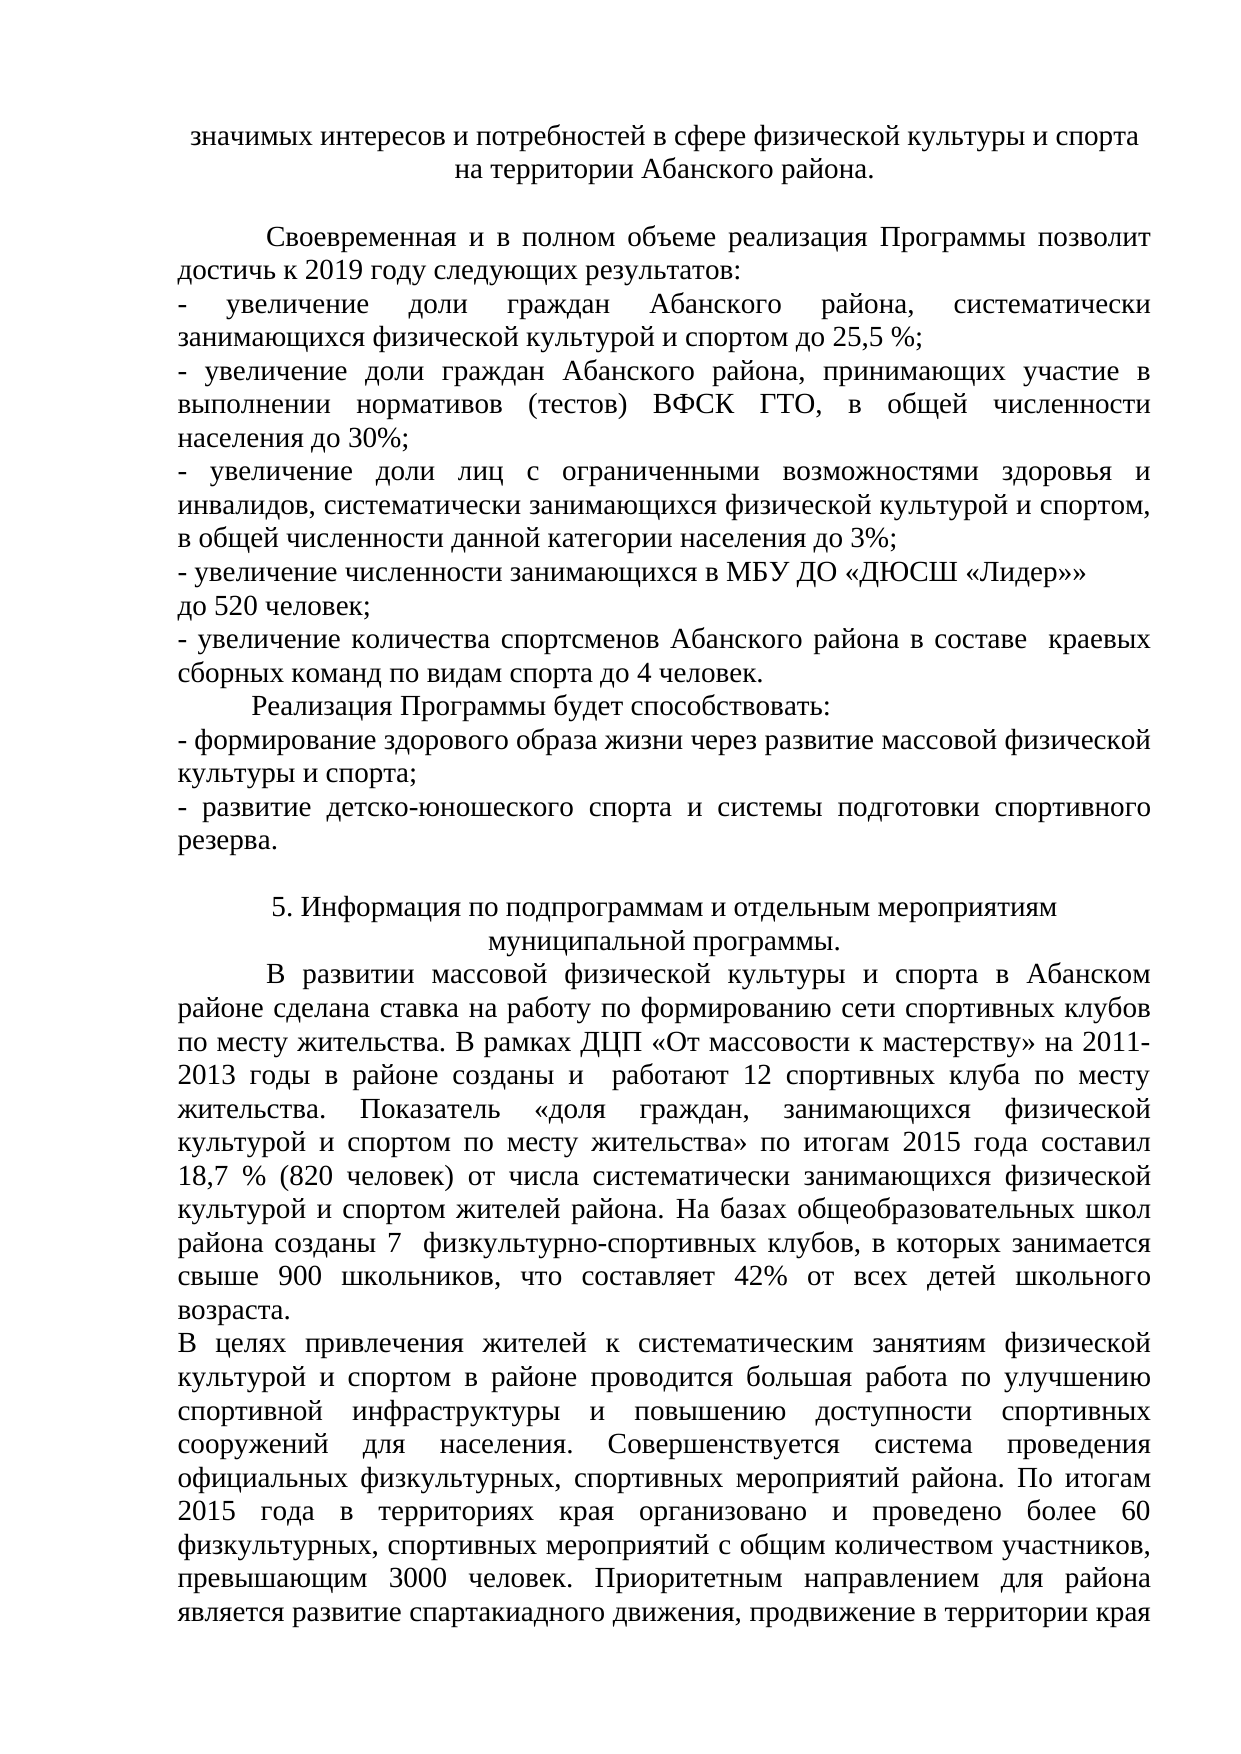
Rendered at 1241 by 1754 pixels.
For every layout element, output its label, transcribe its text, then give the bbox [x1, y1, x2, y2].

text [177, 118, 1152, 185]
text - формирование здорового образа жизни через развитие массовой физической культуры и спорта; [177, 722, 1152, 789]
text до 520 человек; [177, 588, 1152, 621]
text Реализация Программы будет способствовать: [177, 688, 1152, 722]
text - увеличение доли граждан Абанского района, систематически занимающихся физической культурой и спортом до 25,5 %; [177, 286, 1152, 353]
text - увеличение доли лиц с ограниченными возможностями здоровья и инвалидов, систематически занимающихся физической культурой и спортом, в общей численности данной категории населения до 3%; [177, 453, 1152, 554]
text - увеличение доли граждан Абанского района, принимающих участие в выполнении нормативов (тестов) ВФСК ГТО, в общей численности населения до 30%; [177, 353, 1152, 453]
text - увеличение количества спортсменов Абанского района в составе краевых сборных команд по видам спорта до 4 человек. [177, 621, 1152, 688]
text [177, 1326, 1152, 1627]
text - увеличение численности занимающихся в МБУ ДО «ДЮСШ «Лидер»» [177, 554, 1152, 588]
text Своевременная и в полном объеме реализация Программы позволит достичь к 2019 году следующих результатов: [177, 219, 1152, 286]
text В развитии массовой физической культуры и спорта в Абанском районе сделана ставка на работу по формированию сети спортивных клубов по месту жительства. В рамках ДЦП «От массовости к мастерству» на 2011-2013 годы в районе созданы и работают 12 спортивных клуба по месту жительства. Показатель «доля граждан, занимающихся физической культурой и спортом по месту жительства» по итогам 2015 года составил 18,7 % (820 человек) от числа систематически занимающихся физической культурой и спортом жителей района. На базах общеобразовательных школ района созданы 7 физкультурно-спортивных клубов, в которых занимается свыше 900 школьников, что составляет 42% от всех детей школьного возраста. [177, 957, 1152, 1326]
text - развитие детско-юношеского спорта и системы подготовки спортивного резерва. [177, 789, 1152, 856]
text 5. Информация по подпрограммам и отдельным мероприятиям муниципальной программы. [177, 889, 1152, 957]
